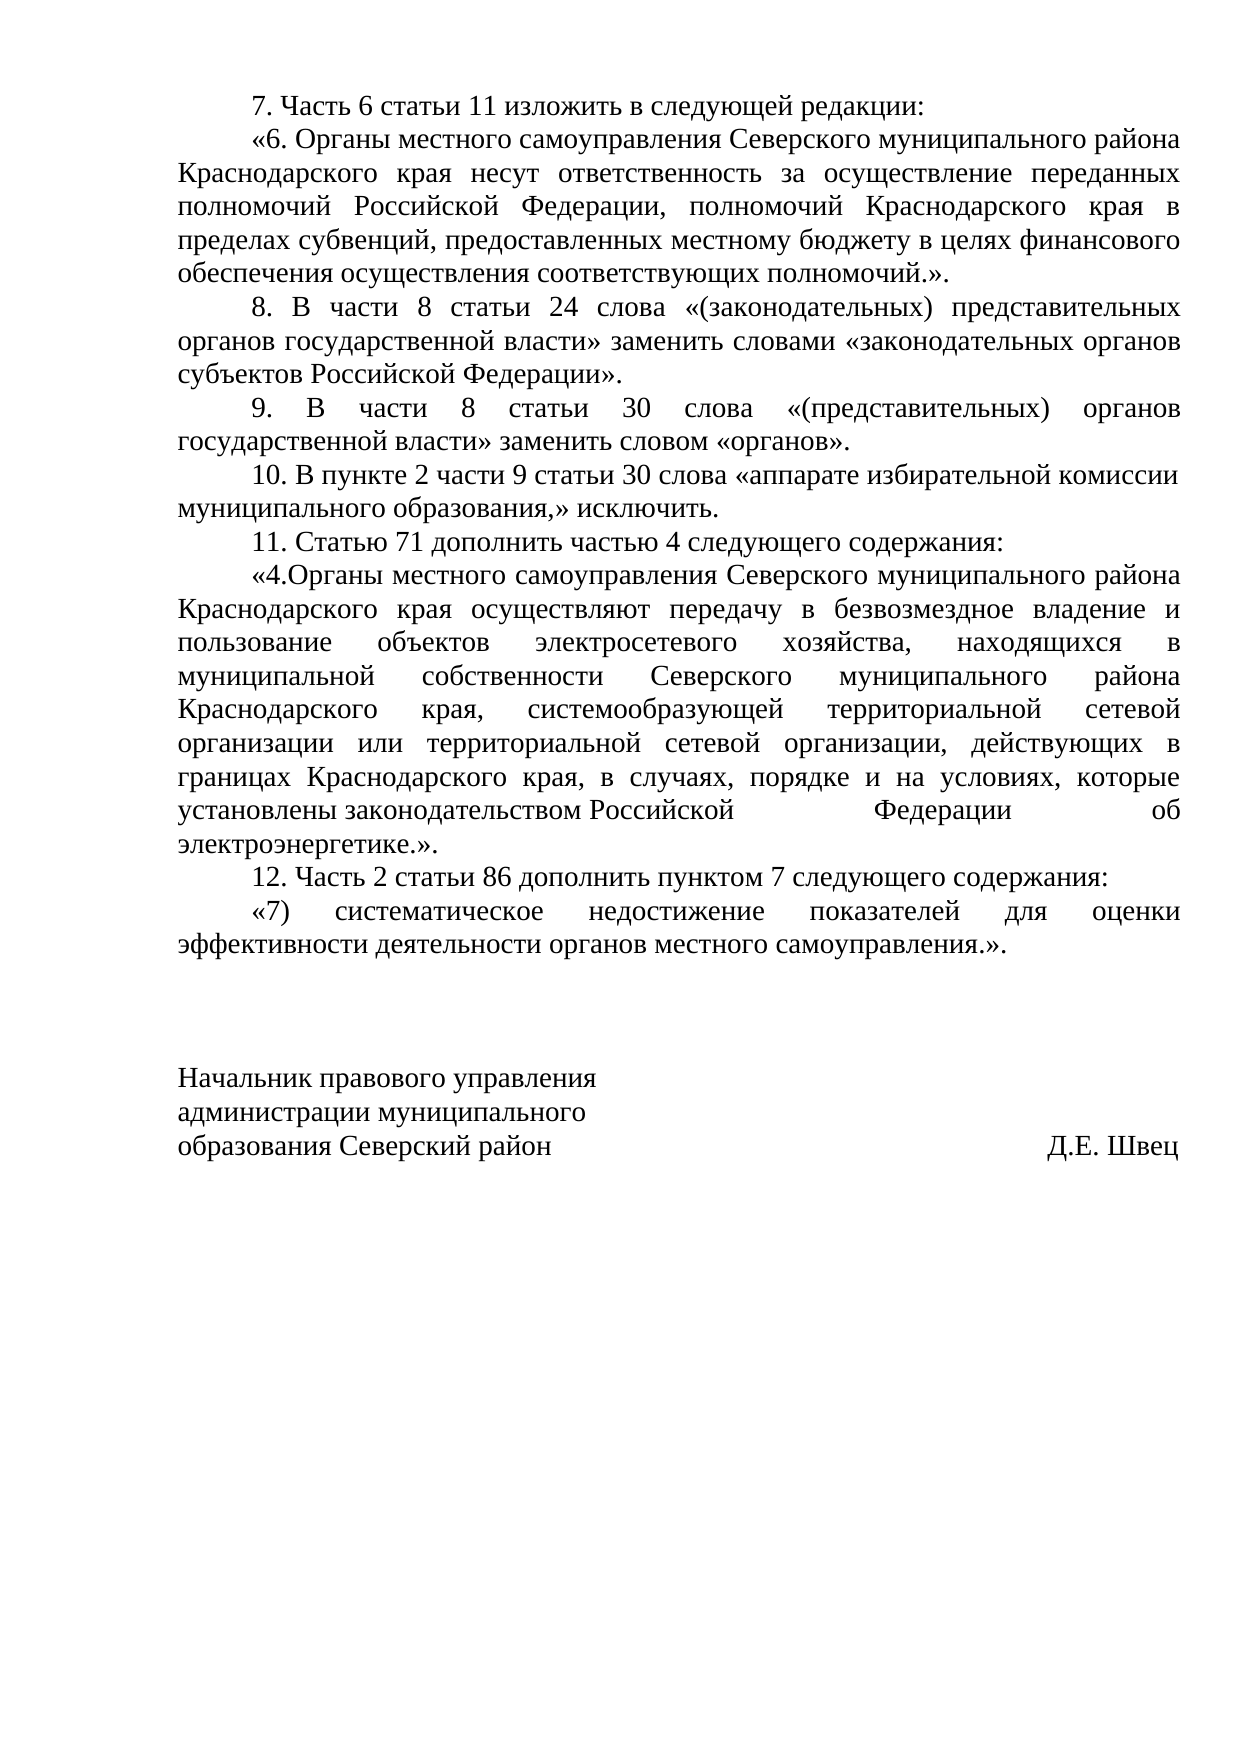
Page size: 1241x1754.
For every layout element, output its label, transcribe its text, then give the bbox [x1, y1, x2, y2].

text 10. В пункте 2 части 9 статьи 30 слова «аппарате избирательной комиссии муниципального образования,» исключить. [177, 457, 1181, 524]
text Начальник правового управления [177, 1061, 1181, 1094]
text 12. Часть 2 статьи 86 дополнить пунктом 7 следующего содержания: [177, 859, 1181, 893]
text 7. Часть 6 статьи 11 изложить в следующей редакции: [177, 88, 1181, 121]
text 9. В части 8 статьи 30 слова «(представительных) органов государственной власти» заменить словом «органов». [177, 390, 1181, 457]
text образования Северский район Д.Е. Швец [177, 1128, 1181, 1161]
text 8. В части 8 статьи 24 слова «(законодательных) представительных органов государственной власти» заменить словами «законодательных органов субъектов Российской Федерации». [177, 289, 1181, 390]
text «6. Органы местного самоуправления Северского муниципального района Краснодарского края несут ответственность за осуществление переданных полномочий Российской Федерации, полномочий Краснодарского края в пределах субвенций, предоставленных местному бюджету в целях финансового обеспечения осуществления соответствующих полномочий.». [177, 121, 1181, 289]
text «7) систематическое недостижение показателей для оценки эффективности деятельности органов местного самоуправления.». [177, 893, 1181, 960]
text «4.Органы местного самоуправления Северского муниципального района Краснодарского края осуществляют передачу в безвозмездное владение и пользование объектов электросетевого хозяйства, находящихся в муниципальной собственности Северского муниципального района Краснодарского края, системообразующей территориальной сетевой организации или территориальной сетевой организации, действующих в границах Краснодарского края, в случаях, порядке и на условиях, которые установлены законодательством Российской Федерации об электроэнергетике.». [177, 557, 1181, 859]
text 11. Статью 71 дополнить частью 4 следующего содержания: [177, 524, 1181, 557]
text администрации муниципального [177, 1094, 1181, 1128]
